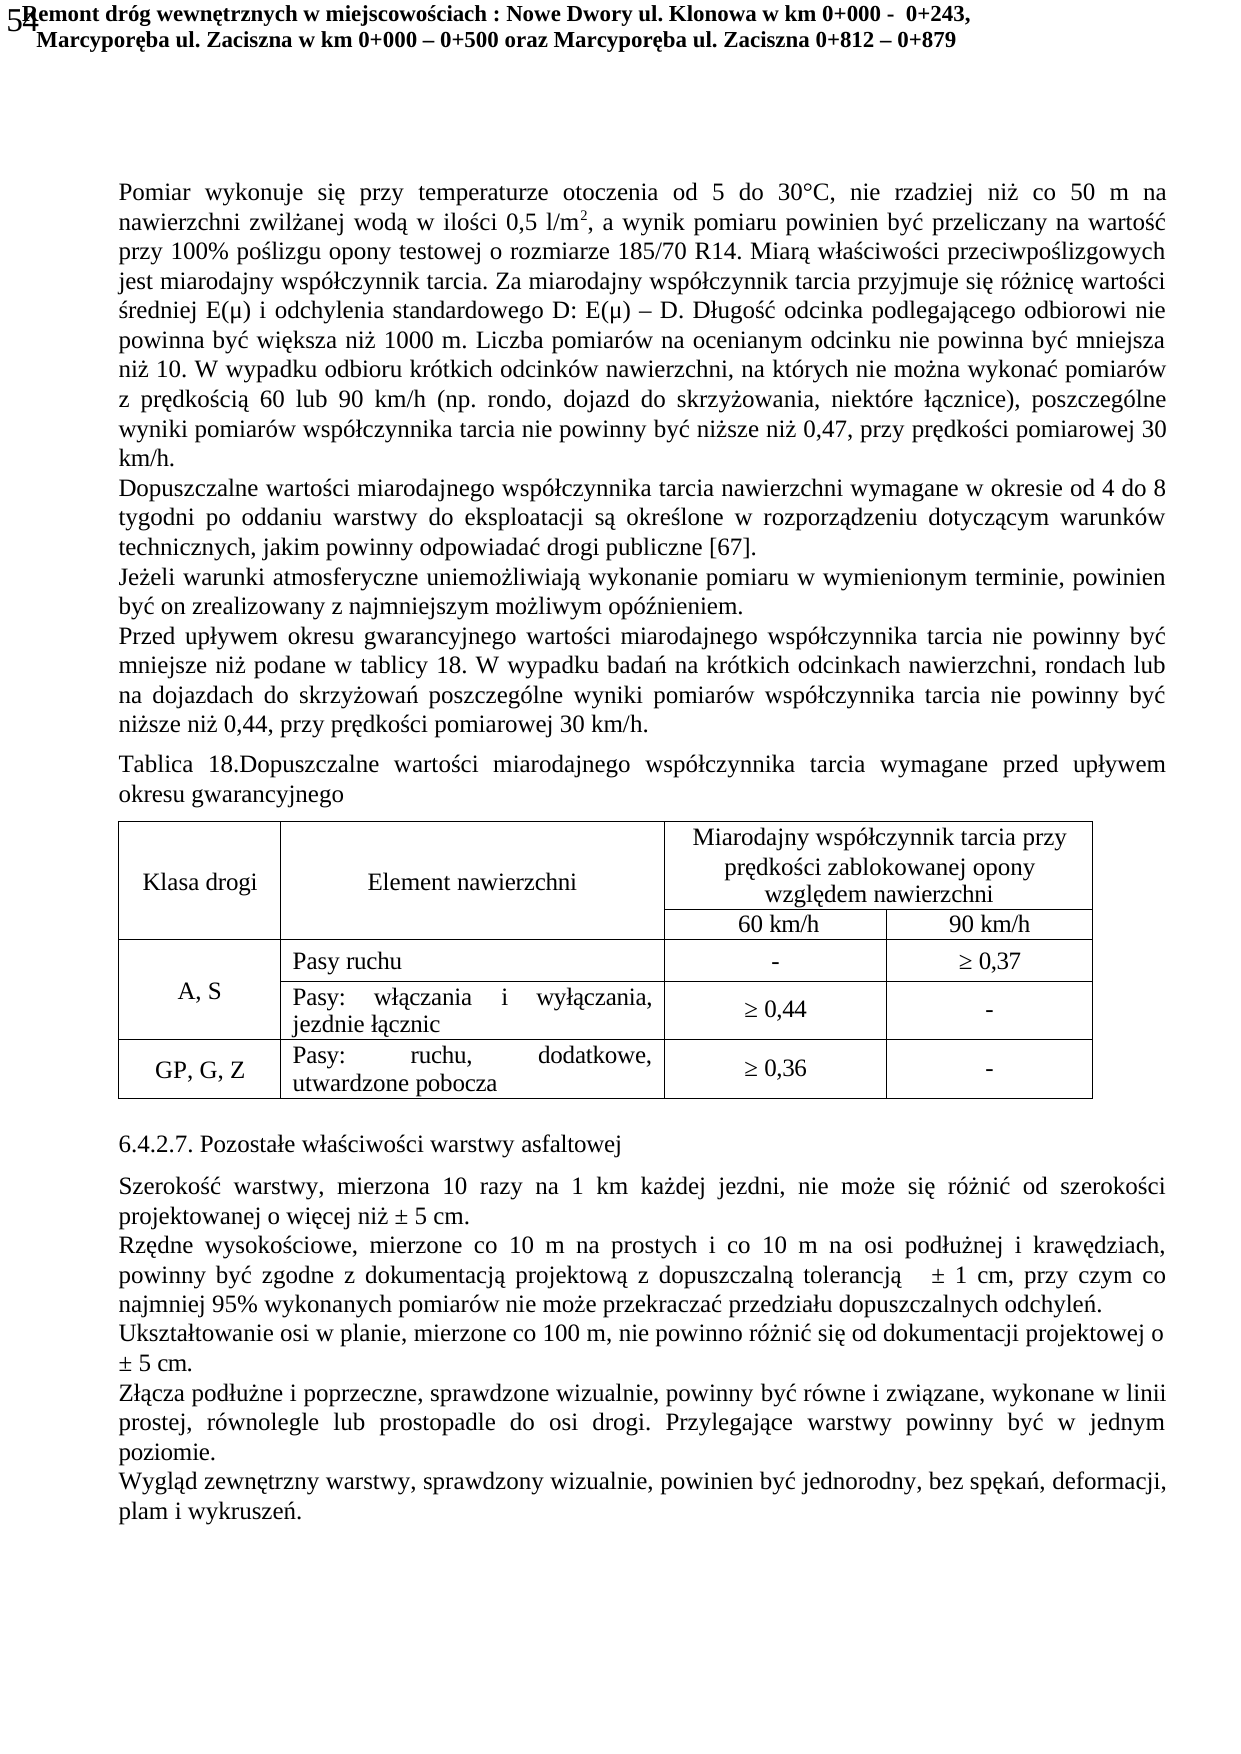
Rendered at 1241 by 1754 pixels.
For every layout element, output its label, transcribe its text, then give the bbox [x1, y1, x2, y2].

text Jeżeli warunki atmosferyczne uniemożliwiają wykonanie pomiaru w wymienionym terminie, powinien być on zrealizowany z najmniejszym możliwym opóźnieniem. [118, 562, 1167, 620]
text Wygląd zewnętrzny warstwy, sprawdzony wizualnie, powinien być jednorodny, bez spękań, deformacji, plam i wykruszeń. [118, 1466, 1167, 1525]
table_header Miarodajny współczynnik tarcia przy prędkości zablokowanej opony względem nawierzchni [665, 822, 1092, 909]
text Dopuszczalne wartości miarodajnego współczynnika tarcia nawierzchni wymagane w okresie od 4 do 8 tygodni po oddaniu warstwy do eksploatacji są określone w rozporządzeniu dotyczącym warunków technicznych, jakim powinny odpowiadać drogi publiczne [67]. [118, 473, 1167, 561]
table_cell 90 km/h [887, 910, 1092, 939]
table_cell ≥ 0,37 [887, 940, 1092, 981]
text Tablica 18.Dopuszczalne wartości miarodajnego współczynnika tarcia wymagane przed upływem okresu gwarancyjnego [118, 749, 1167, 808]
table_cell Pasy: ruchu, dodatkowe, utwardzone pobocza [281, 1040, 664, 1098]
table_cell - [887, 1040, 1092, 1098]
table_cell - [887, 982, 1092, 1039]
text Złącza podłużne i poprzeczne, sprawdzone wizualnie, powinny być równe i związane, wykonane w linii prostej, równolegle lub prostopadle do osi drogi. Przylegające warstwy powinny być w jednym poziomie. [118, 1378, 1167, 1466]
text Przed upływem okresu gwarancyjnego wartości miarodajnego współczynnika tarcia nie powinny być mniejsze niż podane w tablicy 18. W wypadku badań na krótkich odcinkach nawierzchni, rondach lub na dojazdach do skrzyżowań poszczególne wyniki pomiarów współczynnika tarcia nie powinny być niższe niż 0,44, przy prędkości pomiarowej 30 km/h. [118, 621, 1167, 738]
table_cell Pasy: włączania i wyłączania, jezdnie łącznic [281, 982, 664, 1039]
text Pomiar wykonuje się przy temperaturze otoczenia od 5 do 30°C, nie rzadziej niż co 50 m na nawierzchni zwilżanej wodą w ilości 0,5 l/m2, a wynik pomiaru powinien być przeliczany na wartość przy 100% poślizgu opony testowej o rozmiarze 185/70 R14. Miarą właściwości przeciwpoślizgowych jest miarodajny współczynnik tarcia. Za miarodajny współczynnik tarcia przyjmuje się różnicę wartości średniej E(μ) i odchylenia standardowego D: E(μ) – D. Długość odcinka podlegającego odbiorowi nie powinna być większa niż 1000 m. Liczba pomiarów na ocenianym odcinku nie powinna być mniejsza niż 10. W wypadku odbioru krótkich odcinków nawierzchni, na których nie można wykonać pomiarów z prędkością 60 lub 90 km/h (np. rondo, dojazd do skrzyżowania, niektóre łącznice), poszczególne wyniki pomiarów współczynnika tarcia nie powinny być niższe niż 0,47, przy prędkości pomiarowej 30 km/h. [118, 177, 1167, 472]
list Pozostałe właściwości warstwy asfaltowej [118, 1129, 1178, 1158]
text ± 5 cm. [118, 1348, 1178, 1377]
table_cell GP, G, Z [119, 1040, 280, 1098]
table_cell ≥ 0,36 [665, 1040, 886, 1098]
text Ukształtowanie osi w planie, mierzone co 100 m, nie powinno różnić się od dokumentacji projektowej o [118, 1319, 1178, 1348]
table_header Element nawierzchni [281, 822, 664, 939]
table_cell - [665, 940, 886, 981]
table_cell A, S [119, 940, 280, 1039]
text Rzędne wysokościowe, mierzone co 10 m na prostych i co 10 m na osi podłużnej i krawędziach, powinny być zgodne z dokumentacją projektową z dopuszczalną tolerancją ± 1 cm, przy czym co najmniej 95% wykonanych pomiarów nie może przekraczać przedziału dopuszczalnych odchyleń. [118, 1230, 1167, 1318]
table_cell 60 km/h [665, 910, 886, 939]
table_cell Pasy ruchu [281, 940, 664, 981]
text Szerokość warstwy, mierzona 10 razy na 1 km każdej jezdni, nie może się różnić od szerokości projektowanej o więcej niż ± 5 cm. [118, 1171, 1167, 1229]
table_header Klasa drogi [119, 822, 280, 939]
table_cell ≥ 0,44 [665, 982, 886, 1039]
